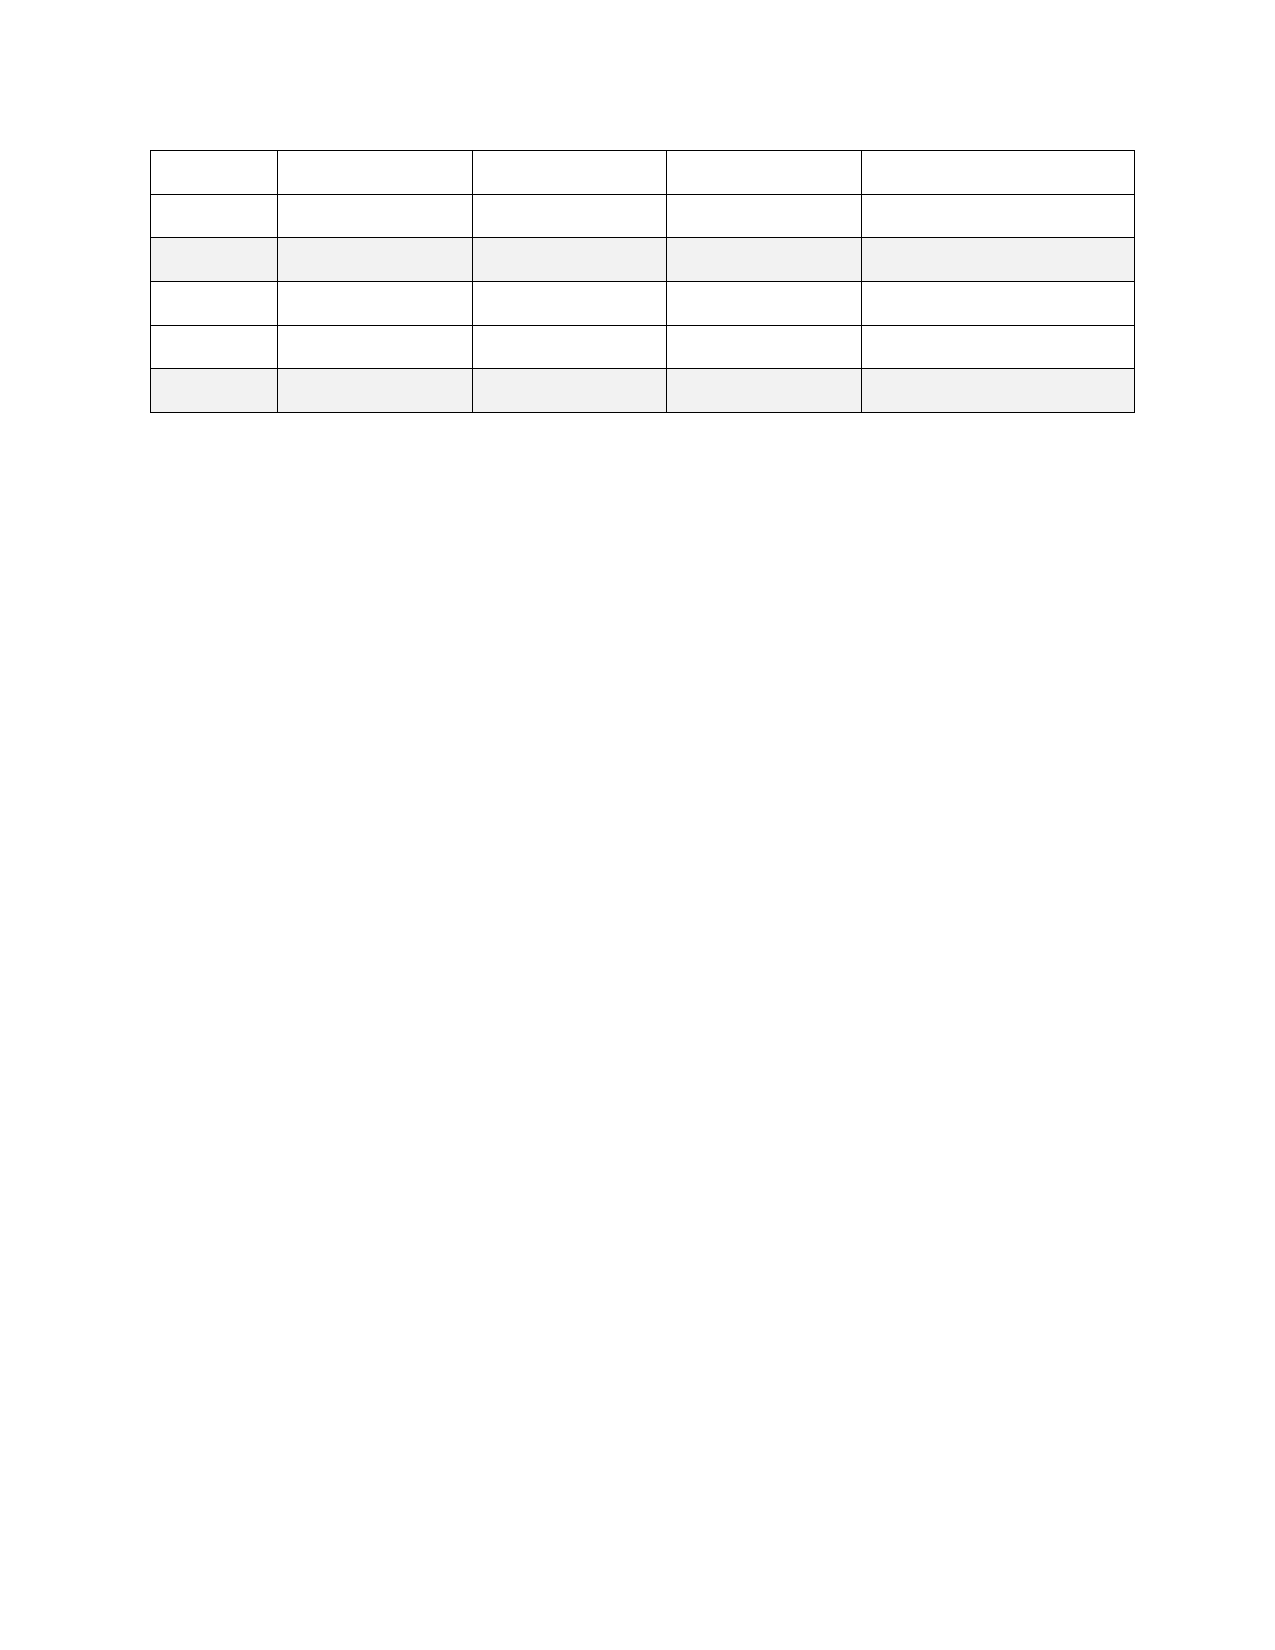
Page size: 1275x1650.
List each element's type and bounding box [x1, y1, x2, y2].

table_cell [151, 151, 277, 194]
table_cell [667, 238, 861, 281]
table_cell [862, 195, 1134, 237]
table_cell [278, 369, 472, 412]
table_cell [151, 282, 277, 324]
table_cell [473, 369, 666, 412]
table_cell [667, 151, 861, 194]
table_cell [667, 326, 861, 368]
table_cell [862, 326, 1134, 368]
table_cell [473, 195, 666, 237]
table_cell [151, 326, 277, 368]
table_cell [473, 238, 666, 281]
table_cell [862, 238, 1134, 281]
table_cell [667, 195, 861, 237]
table_cell [667, 369, 861, 412]
table_cell [151, 195, 277, 237]
table_cell [151, 238, 277, 281]
table_cell [862, 282, 1134, 324]
table_cell [278, 238, 472, 281]
table_cell [473, 151, 666, 194]
table_cell [278, 195, 472, 237]
table_cell [473, 326, 666, 368]
table_cell [862, 369, 1134, 412]
table_cell [278, 151, 472, 194]
table_cell [278, 326, 472, 368]
table_cell [862, 151, 1134, 194]
table_cell [473, 282, 666, 324]
table_cell [667, 282, 861, 324]
table_cell [151, 369, 277, 412]
table_cell [278, 282, 472, 324]
